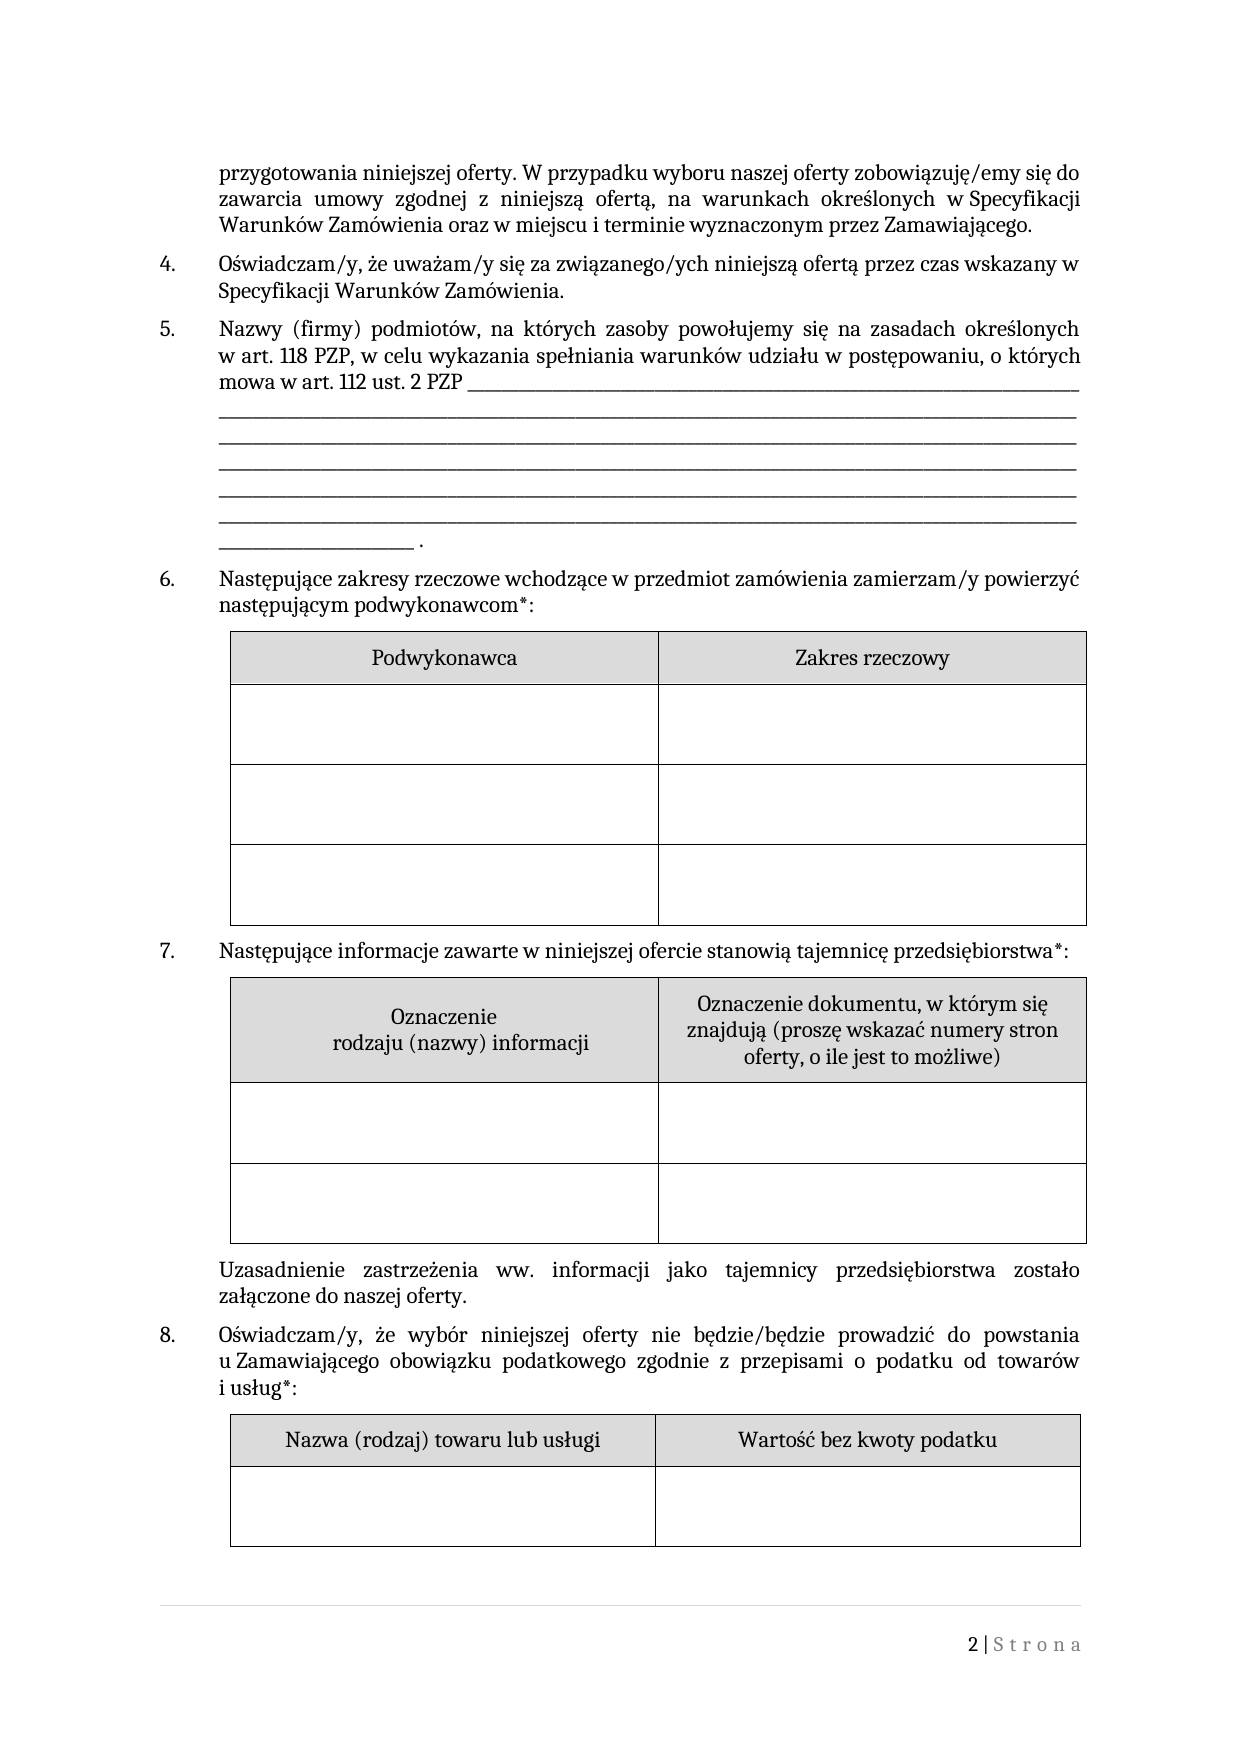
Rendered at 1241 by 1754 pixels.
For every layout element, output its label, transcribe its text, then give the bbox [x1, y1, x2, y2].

table_header Nazwa (rodzaj) towaru lub usługi [231, 1415, 655, 1466]
table_header Wartość bez kwoty podatku [656, 1415, 1080, 1466]
table_cell [659, 685, 1086, 764]
list Nazwy (firmy) podmiotów, na których zasoby powołujemy się na zasadach określonych w art. 118 PZP, w celu wykazania spełniania warunków udziału w postępowaniu, o których mowa w art. 112 ust. 2 PZP ________________________________________________________________________ ________________________________________________________________________________________________________________________________________________________________________________________________________________________________________________________________________________________________________________________________________________________________________________________________________________________________________________________________________________________________________________________________________________ . [159, 316, 1081, 553]
table_cell [659, 845, 1086, 925]
list Oświadczam/y, że wybór niniejszej oferty nie będzie/będzie prowadzić do powstania u Zamawiającego obowiązku podatkowego zgodnie z przepisami o podatku od towarów i usług*: [159, 1322, 1081, 1401]
table_header Oznaczenie dokumentu, w którym się znajdują (proszę wskazać numery stron oferty, o ile jest to możliwe) [659, 978, 1086, 1082]
table_header Oznaczenie rodzaju (nazwy) informacji [231, 978, 658, 1082]
table_cell [656, 1467, 1080, 1546]
table_cell [659, 1083, 1086, 1163]
table_cell [231, 1083, 658, 1163]
table_cell [659, 1164, 1086, 1243]
text Uzasadnienie zastrzeżenia ww. informacji jako tajemnicy przedsiębiorstwa zostało załączone do naszej oferty. [218, 1257, 1081, 1309]
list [159, 159, 1081, 238]
table_header Zakres rzeczowy [659, 632, 1086, 683]
table_cell [231, 765, 658, 844]
table_cell [231, 1467, 655, 1546]
list Oświadczam/y, że uważam/y się za związanego/ych niniejszą ofertą przez czas wskazany w Specyfikacji Warunków Zamówienia. [159, 251, 1081, 304]
table_cell [231, 845, 658, 925]
table_header Podwykonawca [231, 632, 658, 683]
list Następujące informacje zawarte w niniejszej ofercie stanowią tajemnicę przedsiębiorstwa*: [159, 938, 1081, 965]
table_cell [231, 1164, 658, 1243]
table_cell [659, 765, 1086, 844]
list Następujące zakresy rzeczowe wchodzące w przedmiot zamówienia zamierzam/y powierzyć następującym podwykonawcom*: [159, 566, 1081, 619]
table_cell [231, 685, 658, 764]
